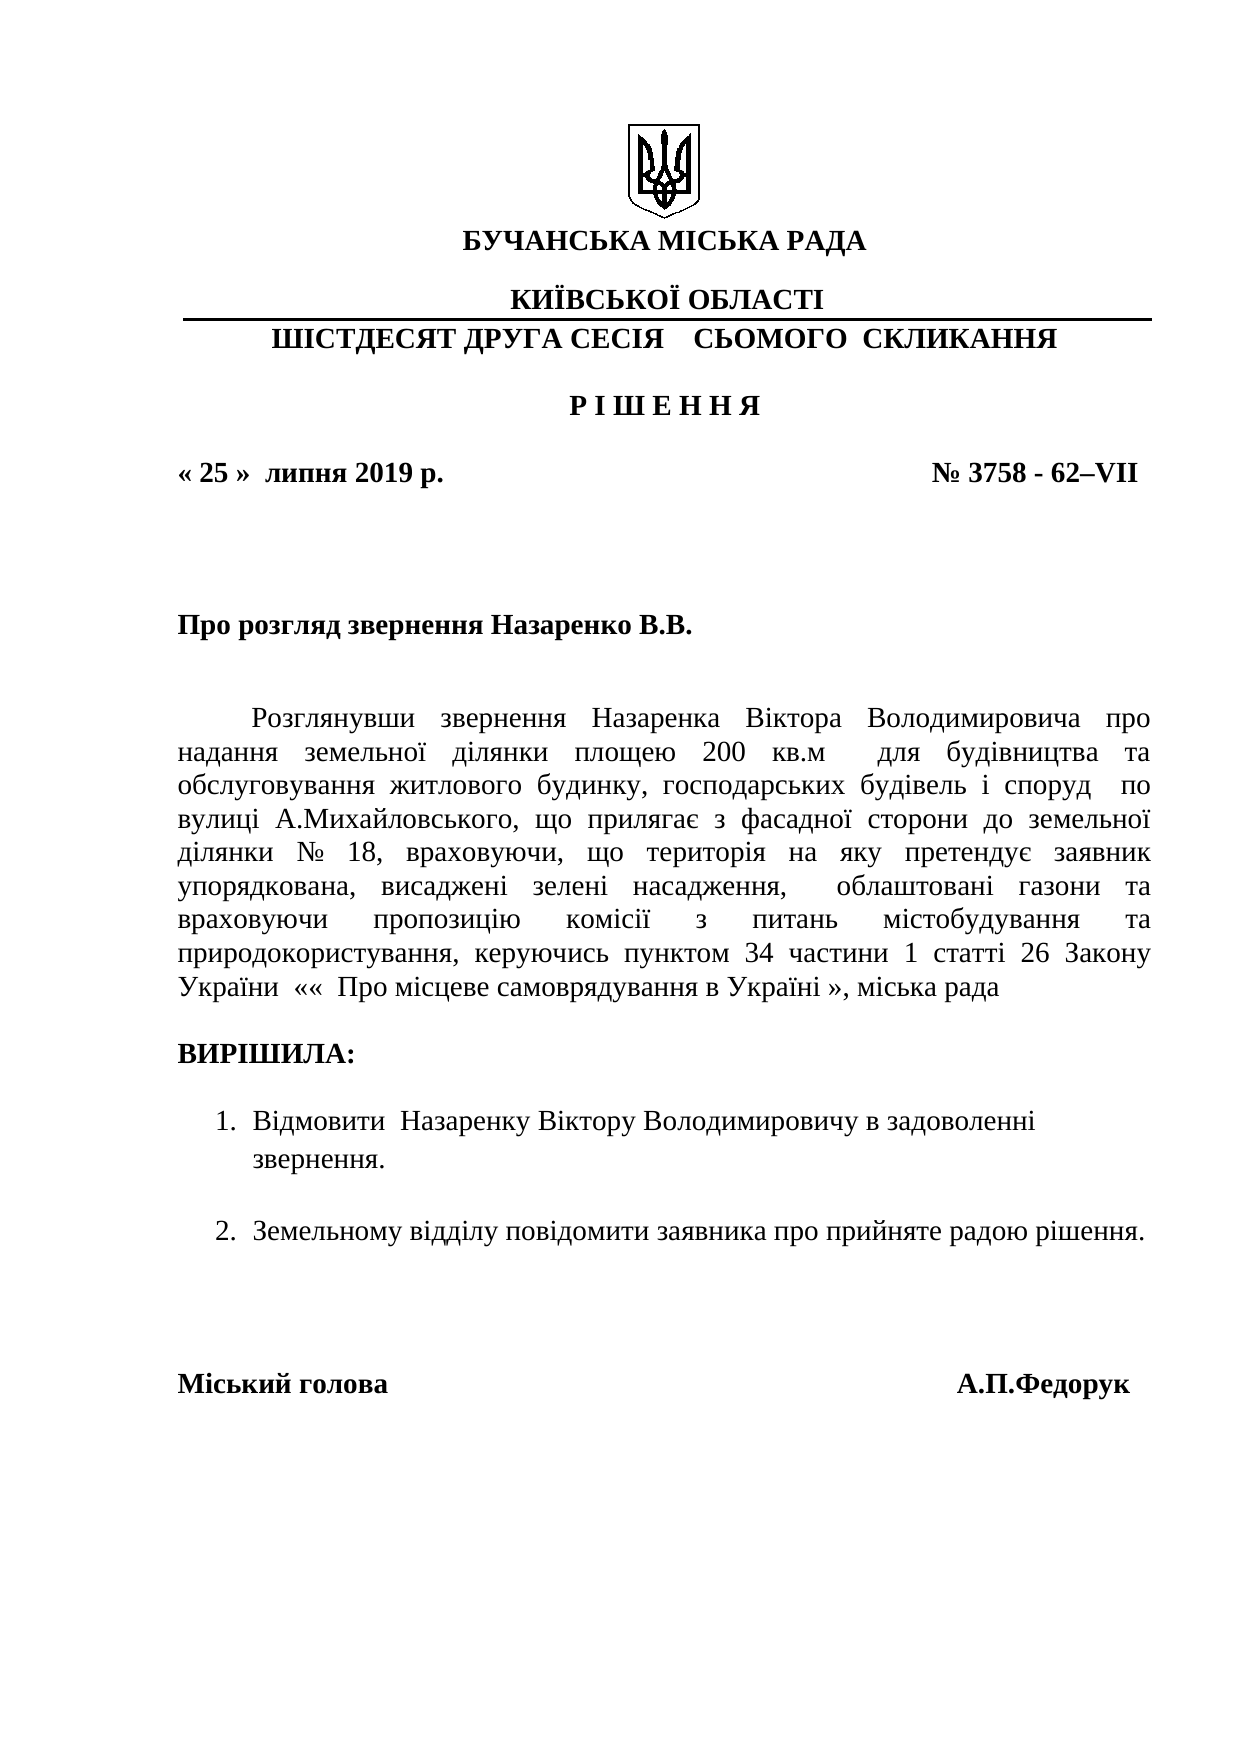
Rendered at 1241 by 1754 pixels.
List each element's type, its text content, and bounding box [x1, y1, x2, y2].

list Відмовити Назаренку Віктору Володимировичу в задоволенні звернення. [215, 1103, 1152, 1175]
text КИЇВСЬКОЇ ОБЛАСТІ [183, 282, 1152, 318]
list Земельному відділу повідомити заявника про прийняте радою рішення. [215, 1213, 1152, 1247]
text Про розгляд звернення Назаренко В.В. [177, 607, 1152, 641]
text БУЧАНСЬКА МІСЬКА РАДА [177, 223, 1152, 256]
text Р І Ш Е Н Н Я [177, 388, 1152, 422]
text « 25 » липня 2019 р. № 3758 - 62–VІІ [177, 455, 1152, 489]
text Розглянувши звернення Назаренка Віктора Володимировича про надання земельної ділянки площею 200 кв.м для будівництва та обслуговування житлового будинку, господарських будівель і споруд по вулиці А.Михайловського, що прилягає з фасадної сторони до земельної ділянки № 18, враховуючи, що територія на яку претендує заявник упорядкована, висаджені зелені насадження, облаштовані газони та враховуючи пропозицію комісії з питань містобудування та природокористування, керуючись пунктом 34 частини 1 статті 26 Закону України «« Про місцеве самоврядування в Україні », міська рада [177, 700, 1152, 1002]
text ВИРІШИЛА: [177, 1036, 1152, 1069]
text Міський голова А.П.Федорук [177, 1366, 1152, 1399]
text ШІСТДЕСЯТ ДРУГА СЕСІЯ СЬОМОГО СКЛИКАННЯ [177, 321, 1152, 354]
